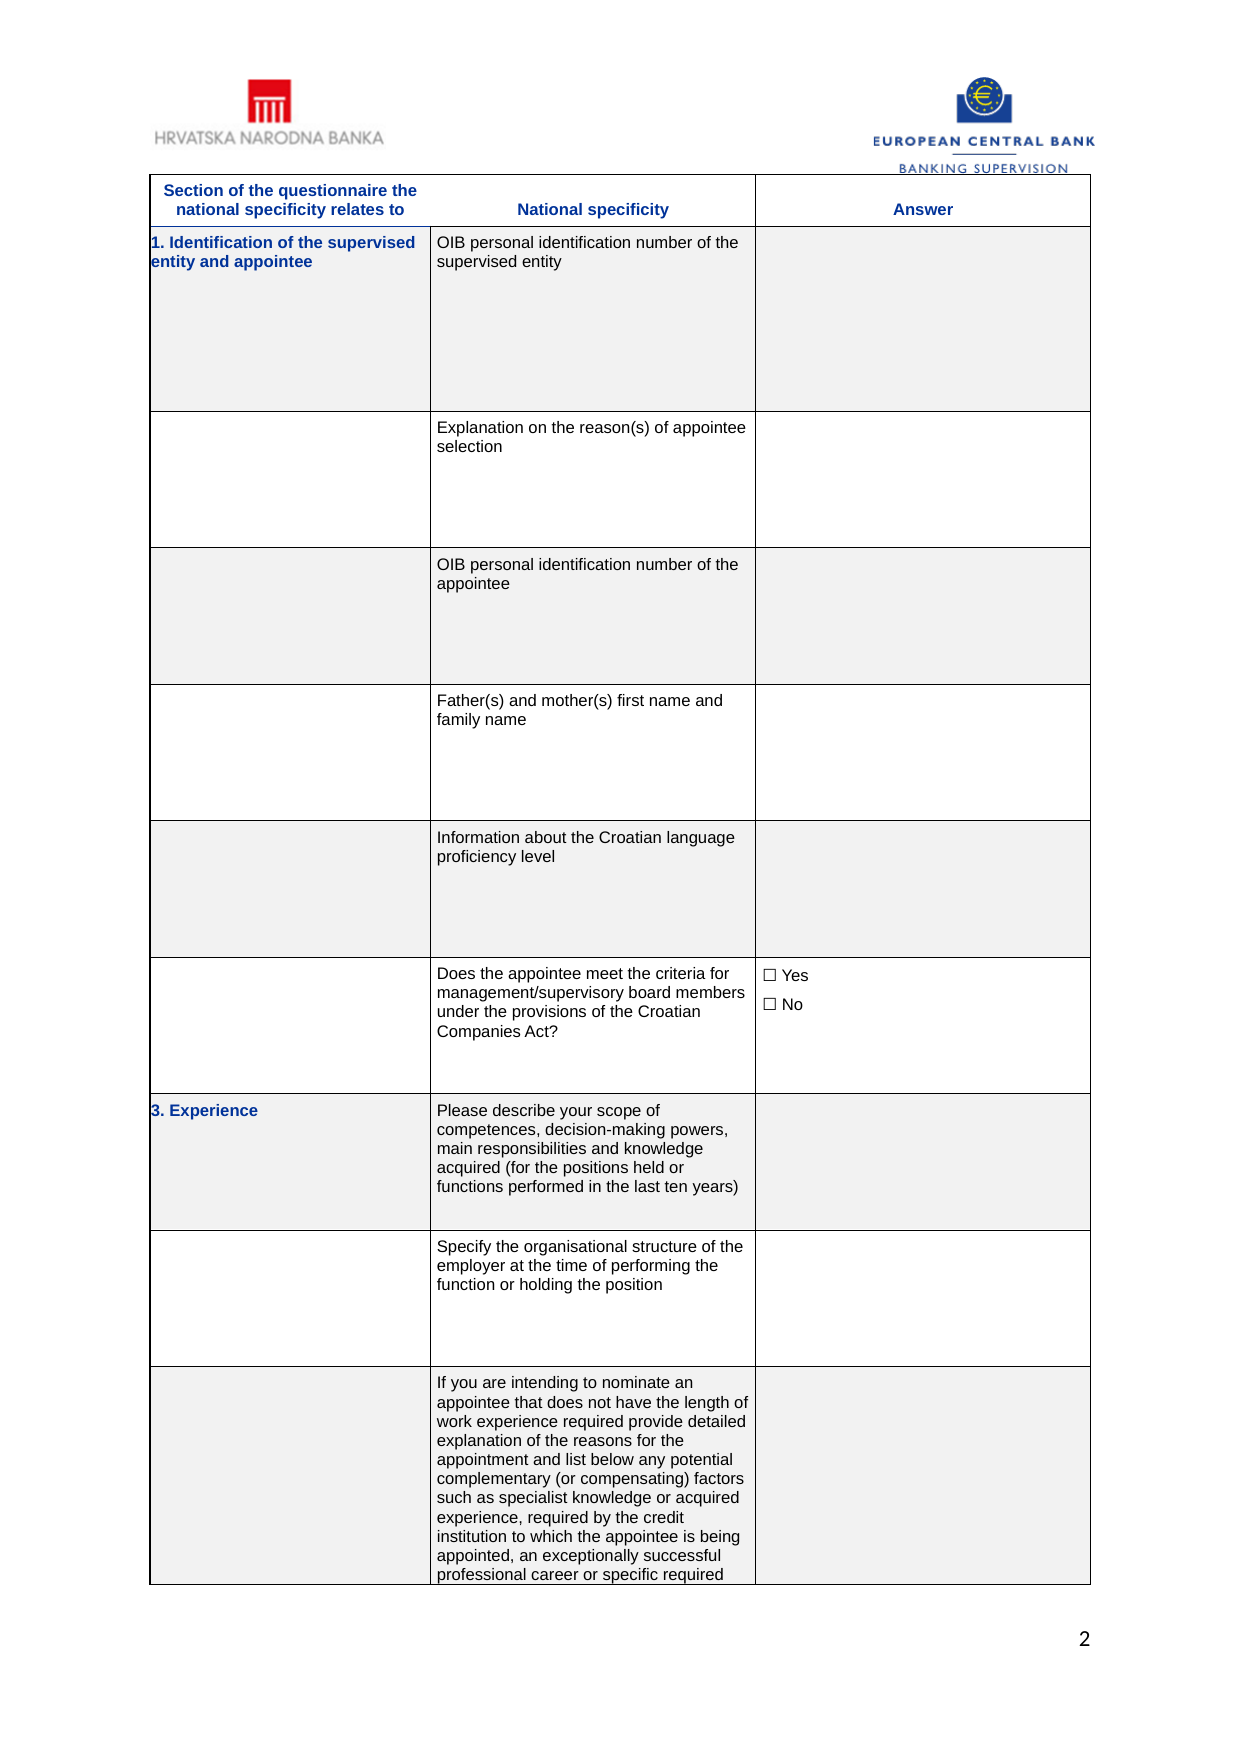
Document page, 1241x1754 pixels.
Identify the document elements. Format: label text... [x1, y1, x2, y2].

table_cell 1. Identification of the supervised entity and appointee [151, 227, 430, 411]
table_cell [756, 227, 1090, 411]
picture [873, 77, 1096, 174]
table_cell [151, 1367, 430, 1584]
table_cell OIB personal identification number of the appointee [431, 548, 755, 684]
table_header National specificity [430, 175, 755, 226]
table_cell OIB personal identification number of the supervised entity [431, 227, 755, 411]
table_cell [151, 548, 430, 684]
table_cell [756, 1094, 1090, 1229]
table_cell Father(s) and mother(s) first name and family name [431, 685, 755, 820]
table_cell [151, 1231, 430, 1366]
table_cell [756, 1231, 1090, 1366]
table_cell Does the appointee meet the criteria for management/supervisory board members under the provisions of the Croatian Companies Act? [431, 958, 755, 1093]
table_header Answer [756, 175, 1090, 226]
table_cell [756, 821, 1090, 957]
table_cell [756, 412, 1090, 547]
table_cell [151, 821, 430, 957]
table_cell 3. Experience [151, 1094, 430, 1229]
picture [150, 73, 387, 174]
table_cell [151, 412, 430, 547]
table_cell [756, 1367, 1090, 1584]
table_cell [756, 685, 1090, 820]
table_cell Information about the Croatian language proficiency level [431, 821, 755, 957]
table_cell Please describe your scope of competences, decision-making powers, main responsibilities and knowledge acquired (for the positions held or functions performed in the last ten years) [431, 1094, 755, 1229]
table_cell [151, 958, 430, 1093]
table_cell Explanation on the reason(s) of appointee selection [431, 412, 755, 547]
table_cell ☐ Yes ☐ No [756, 958, 1090, 1093]
table_cell [756, 548, 1090, 684]
table_cell [151, 685, 430, 820]
table_header Section of the questionnaire the national specificity relates to [151, 175, 430, 226]
table_cell Specify the organisational structure of the employer at the time of performing the function or holding the position [431, 1231, 755, 1366]
